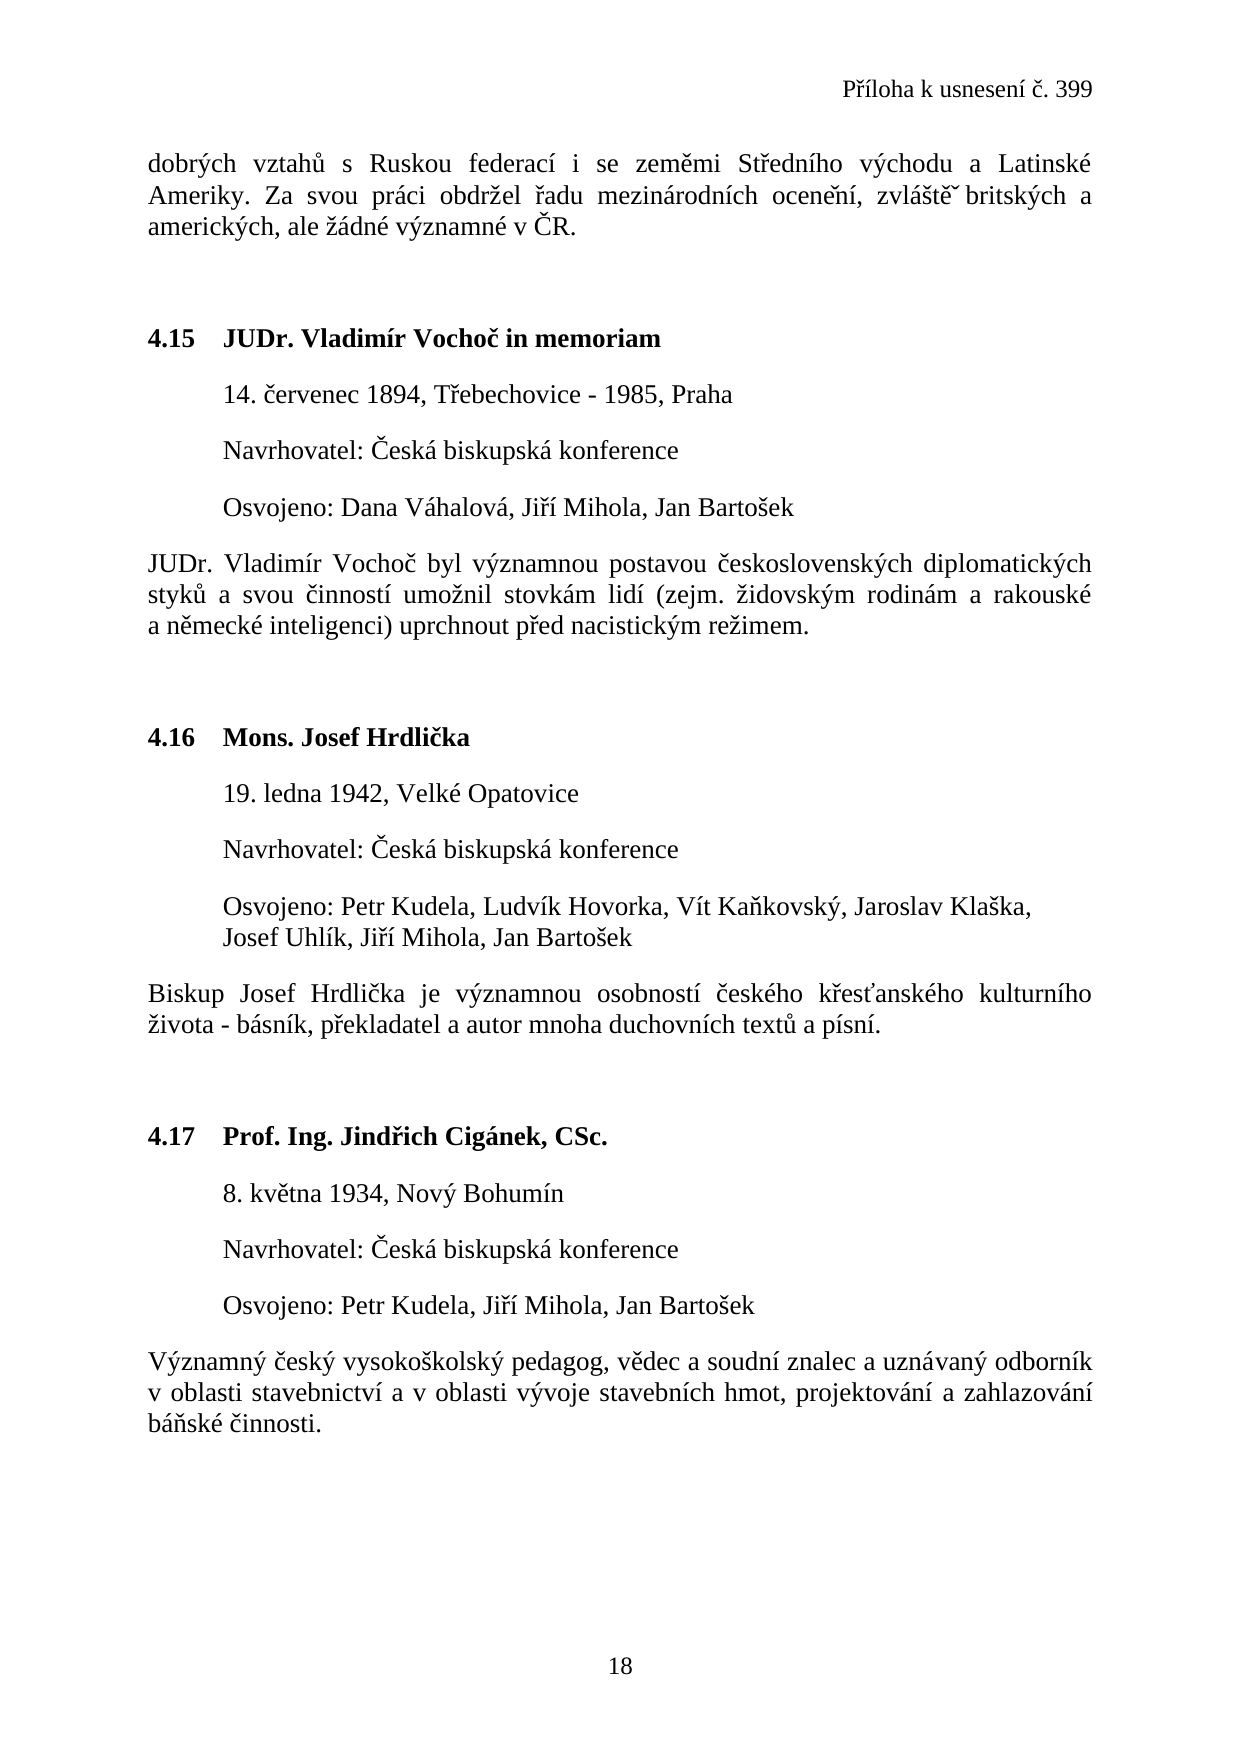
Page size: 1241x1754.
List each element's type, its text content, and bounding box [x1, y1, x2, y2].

text Biskup Josef Hrdlička je významnou osobností českého křesťanského kulturního života - básník, překladatel a autor mnoha duchovních textů a písní. [148, 977, 1093, 1039]
text 14. červenec 1894, Třebechovice - 1985, Praha [148, 378, 1093, 409]
text Navrhovatel: Česká biskupská konference [148, 434, 1093, 466]
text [148, 148, 1093, 241]
text 4.17 Prof. Ing. Jindřich Cigánek, CSc. [148, 1121, 1093, 1152]
text Osvojeno: Petr Kudela, Ludvík Hovorka, Vít Kaňkovský, Jaroslav Klaška, Josef Uhlík, Jiří Mihola, Jan Bartošek [148, 890, 1093, 952]
text Významný český vysokoškolský pedagog, vědec a soudní znalec a uznávaný odborník v oblasti stavebnictví a v oblasti vývoje stavebních hmot, projektování a zahlazování báňské činnosti. [148, 1345, 1093, 1438]
text Navrhovatel: Česká biskupská konference [148, 1233, 1093, 1264]
text 8. května 1934, Nový Bohumín [148, 1177, 1093, 1208]
text Osvojeno: Dana Váhalová, Jiří Mihola, Jan Bartošek [148, 491, 1093, 522]
text 4.15 JUDr. Vladimír Vochoč in memoriam [148, 322, 1093, 353]
text 4.16 Mons. Josef Hrdlička [148, 721, 1093, 752]
text Navrhovatel: Česká biskupská konference [148, 834, 1093, 865]
text 19. ledna 1942, Velké Opatovice [148, 777, 1093, 809]
text JUDr. Vladimír Vochoč byl významnou postavou československých diplomatických styků a svou činností umožnil stovkám lidí (zejm. židovským rodinám a rakouské a německé inteligenci) uprchnout před nacistickým režimem. [148, 547, 1093, 640]
text Osvojeno: Petr Kudela, Jiří Mihola, Jan Bartošek [148, 1289, 1093, 1320]
